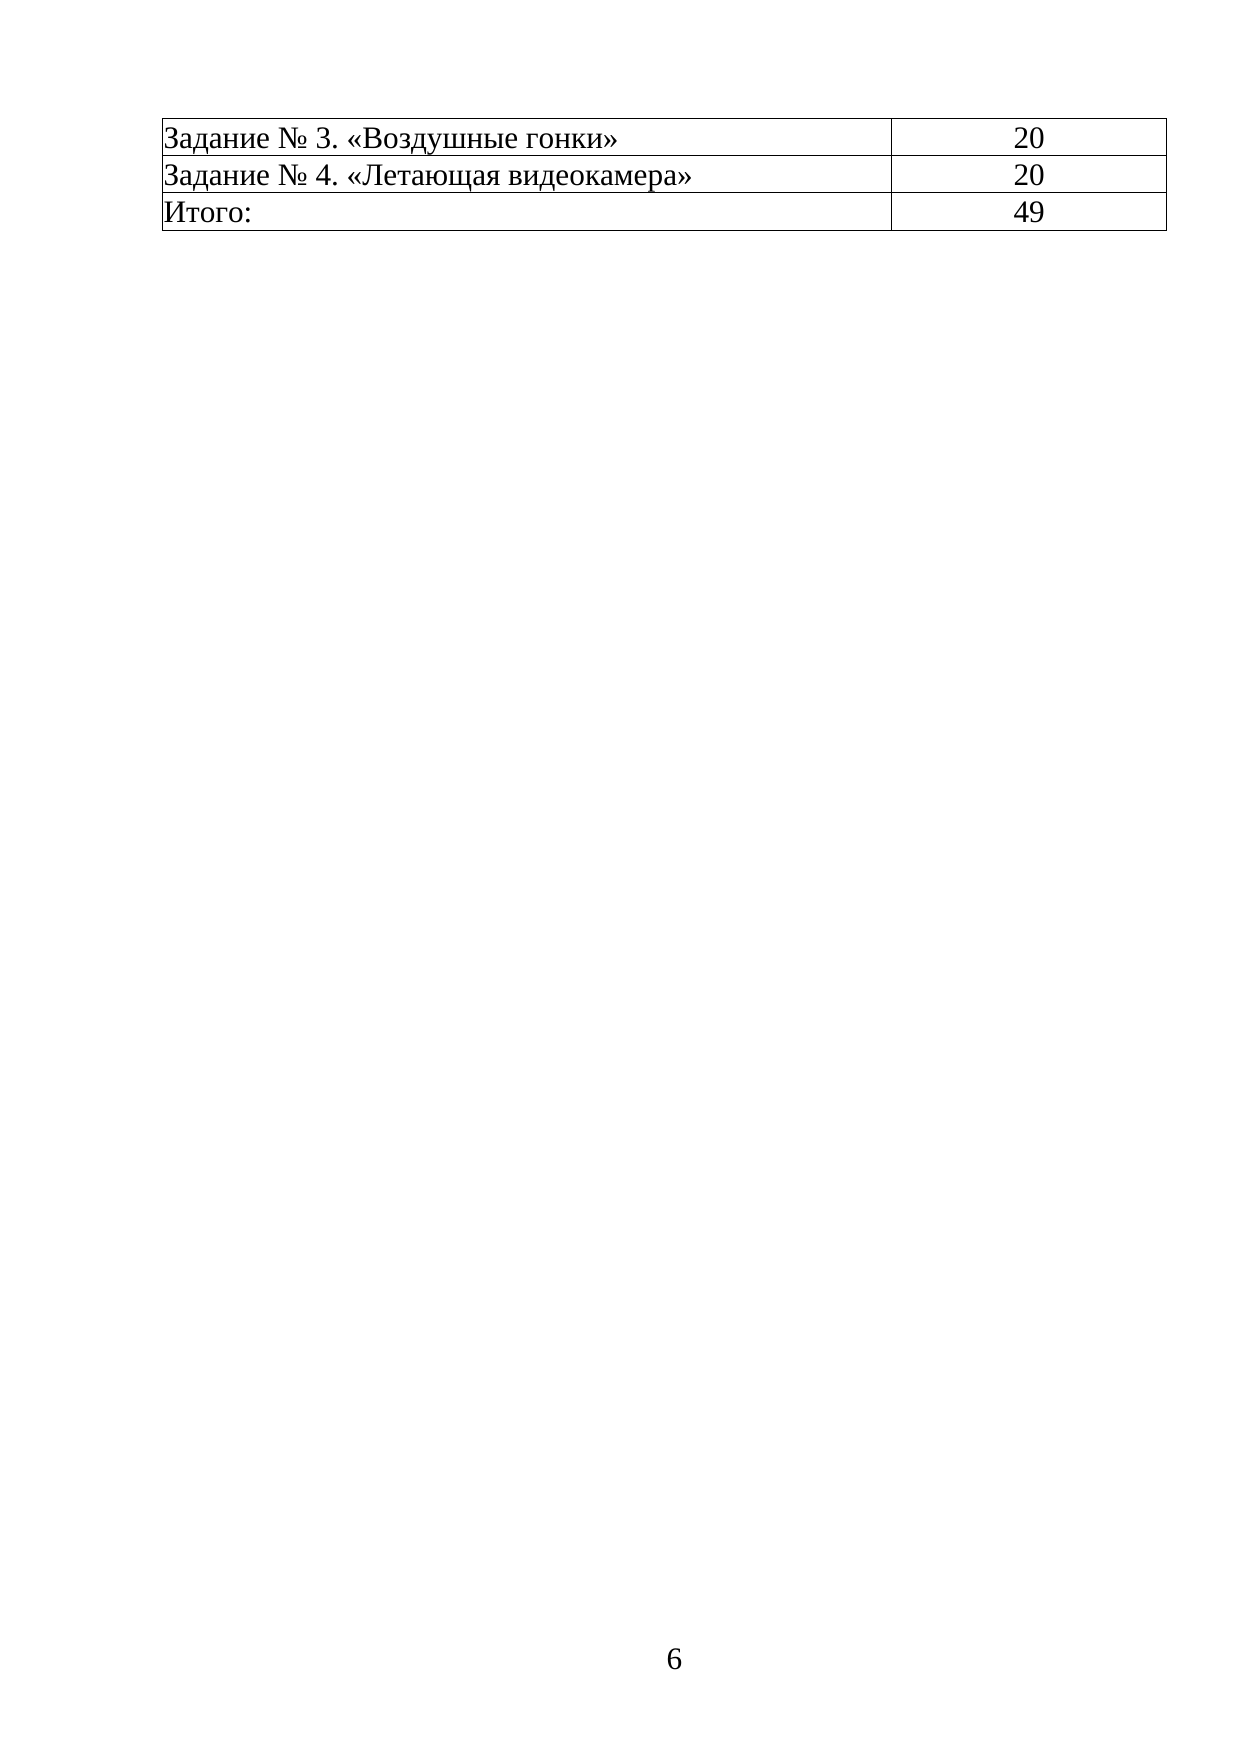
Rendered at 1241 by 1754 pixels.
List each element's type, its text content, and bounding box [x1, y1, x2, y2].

table_cell Задание № 4. «Летающая видеокамера» [163, 156, 891, 192]
table_cell 20 [892, 156, 1166, 192]
table_cell 20 [892, 119, 1166, 155]
table_cell Итого: [163, 193, 891, 230]
table_cell Задание № 3. «Воздушные гонки» [163, 119, 891, 155]
table_cell 49 [892, 193, 1166, 230]
